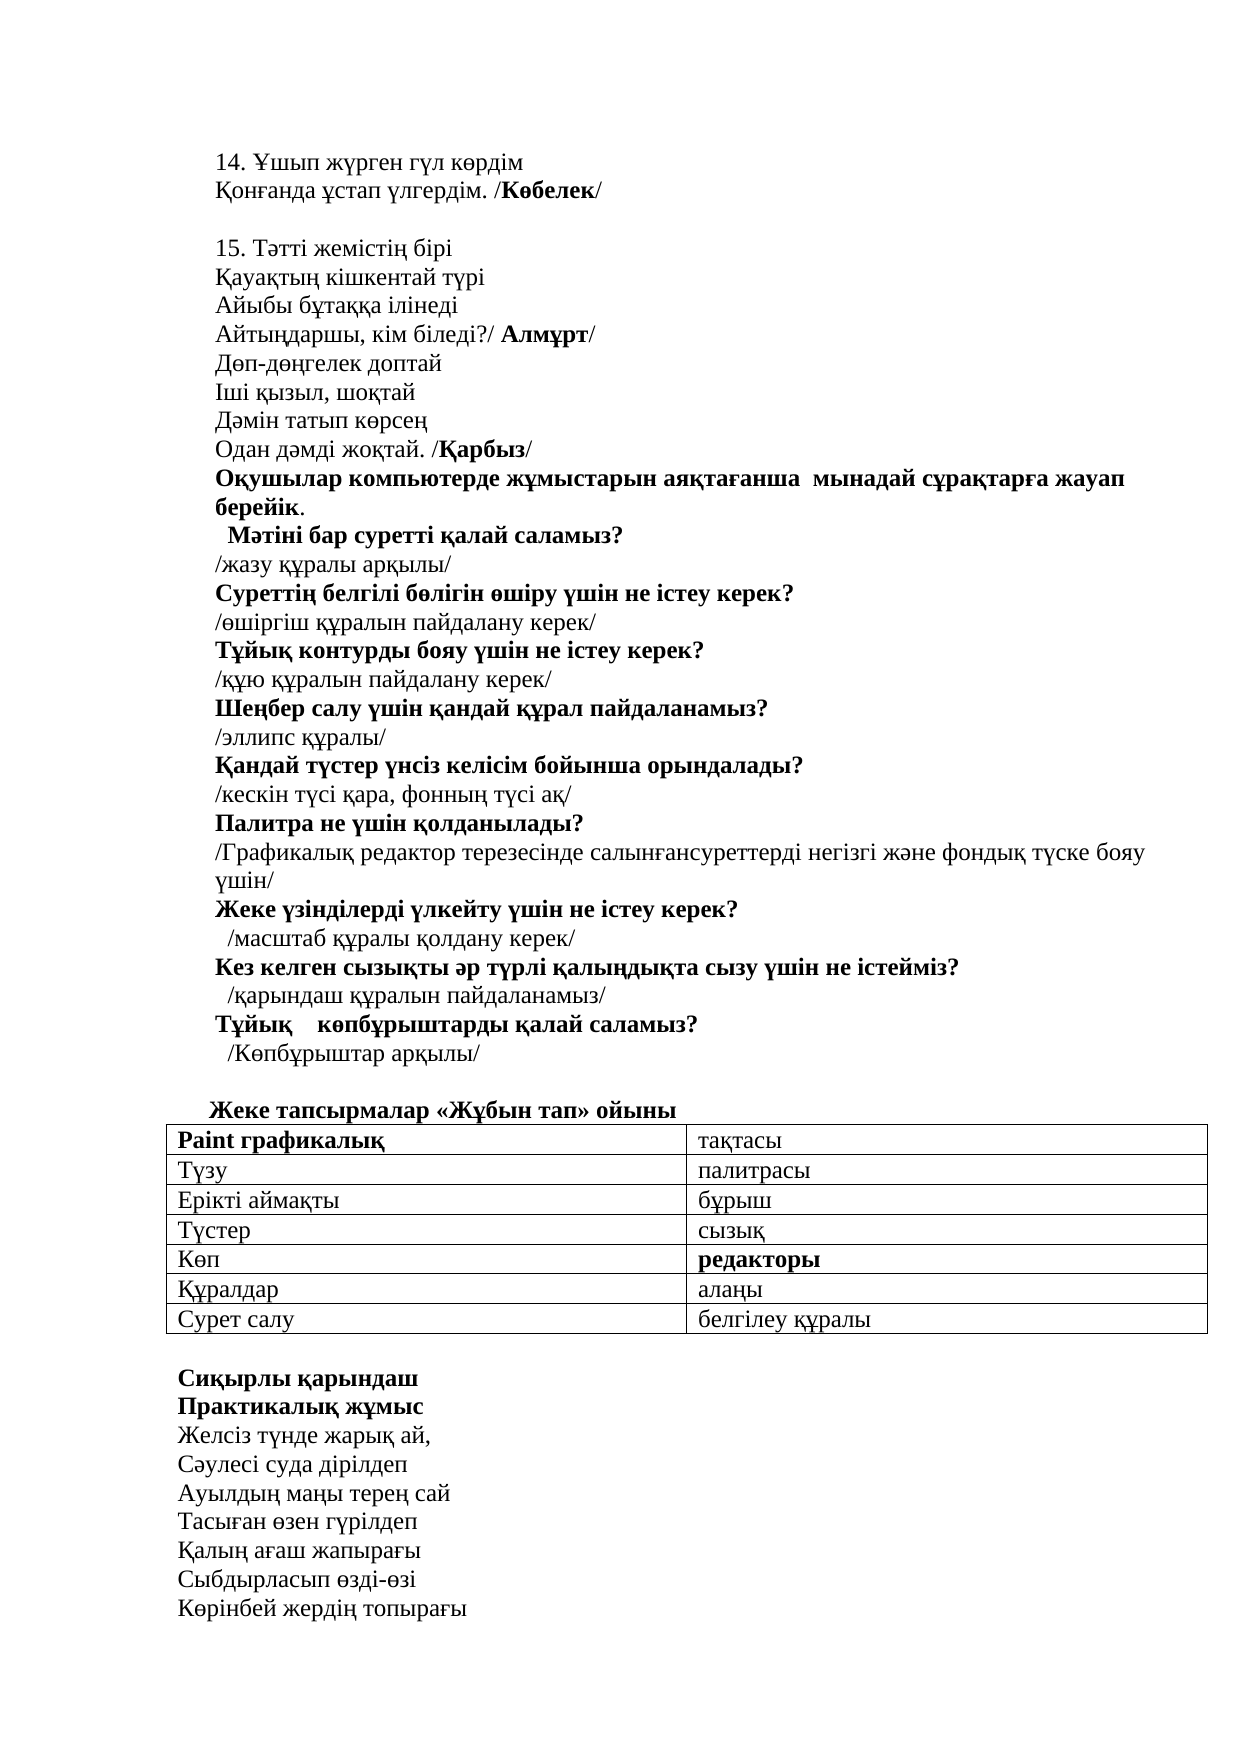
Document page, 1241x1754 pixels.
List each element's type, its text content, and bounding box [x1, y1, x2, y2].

text Қонғанда ұстап үлгердім. /Көбелек/ [215, 176, 1152, 204]
text /құю құралын пайдалану керек/ [215, 664, 1152, 693]
text /эллипс құралы/ [215, 722, 1152, 751]
text Тұйық көпбұрыштарды қалай саламыз? [177, 1009, 1152, 1038]
text Практикалық жұмыс [177, 1391, 1152, 1420]
text Кез келген сызықты әр түрлі қалыңдықта сызу үшін не істейміз? [177, 952, 1152, 981]
text Жеке тапсырмалар «Жұбын тап» ойыны [177, 1096, 1152, 1124]
text Желсіз түнде жарық ай, [177, 1420, 1152, 1449]
text Шеңбер салу үшін қандай құрал пайдаланамыз? [215, 693, 1152, 722]
list Ұшып жүрген гүл көрдім [215, 147, 1152, 176]
text /жазу құралы арқылы/ [215, 549, 1152, 578]
text Суреттің белгілі бөлігін өшіру үшін не істеу керек? [215, 578, 1152, 607]
text Дөп-дөңгелек доптай [215, 348, 1152, 377]
table_cell Құралдар [167, 1274, 686, 1303]
text Сыбдырласып өзді-өзі [177, 1564, 1152, 1593]
table_cell Сурет салу [167, 1304, 686, 1333]
text Жеке үзінділерді үлкейту үшін не істеу керек? [177, 894, 1152, 923]
table_header Paint графикалық [167, 1125, 686, 1154]
text Қауақтың кішкентай түрі [215, 262, 1152, 291]
table_cell сызық [687, 1215, 1207, 1243]
text Қалың ағаш жапырағы [177, 1535, 1152, 1564]
text Айыбы бұтаққа ілінеді [215, 291, 1152, 319]
text /масштаб құралы қолдану керек/ [177, 923, 1152, 952]
text Тұйық контурды бояу үшін не істеу керек? [215, 636, 1152, 664]
text Мәтіні бар суретті қалай саламыз? [177, 521, 1152, 549]
text Ауылдың маңы терең сай [177, 1478, 1152, 1506]
table_header тақтасы [687, 1125, 1207, 1154]
text Оқушылар компьютерде жұмыстарын аяқтағанша мынадай сұрақтарға жауап берейік. [215, 463, 1152, 521]
table_cell Түзу [167, 1155, 686, 1184]
text Сиқырлы қарындаш [177, 1363, 1152, 1391]
table_cell редакторы [687, 1245, 1207, 1273]
text Көрінбей жердің топырағы [177, 1593, 1152, 1621]
text /өшіргіш құралын пайдалану керек/ [215, 607, 1152, 636]
text Қандай түстер үнсіз келісім бойынша орындалады? [215, 751, 1152, 779]
table_cell палитрасы [687, 1155, 1207, 1184]
text Сәулесі суда дірілдеп [177, 1449, 1152, 1478]
text /кескін түсі қара, фонның түсі ақ/ [215, 779, 1152, 808]
table_cell белгілеу құралы [687, 1304, 1207, 1333]
list Тәтті жемістің бірі [215, 233, 1152, 262]
text Дәмін татып көрсең [215, 406, 1152, 434]
text /Графикалық редактор терезесінде салынғансуреттерді негізгі және фондық түске бояу үшін/ [215, 837, 1152, 894]
text /Көпбұрыштар арқылы/ [177, 1038, 1152, 1067]
text Тасыған өзен гүрілдеп [177, 1506, 1152, 1535]
table_cell Ерікті аймақты [167, 1185, 686, 1214]
table_cell алаңы [687, 1274, 1207, 1303]
text Одан дәмді жоқтай. /Қарбыз/ [215, 434, 1152, 463]
table_cell Көп [167, 1245, 686, 1273]
table_cell бұрыш [687, 1185, 1207, 1214]
text Іші қызыл, шоқтай [215, 377, 1152, 406]
text /қарындаш құралын пайдаланамыз/ [177, 981, 1152, 1009]
text Палитра не үшін қолданылады? [215, 808, 1152, 837]
table_cell Түстер [167, 1215, 686, 1243]
text Айтыңдаршы, кім біледі?/ Алмұрт/ [215, 319, 1152, 348]
